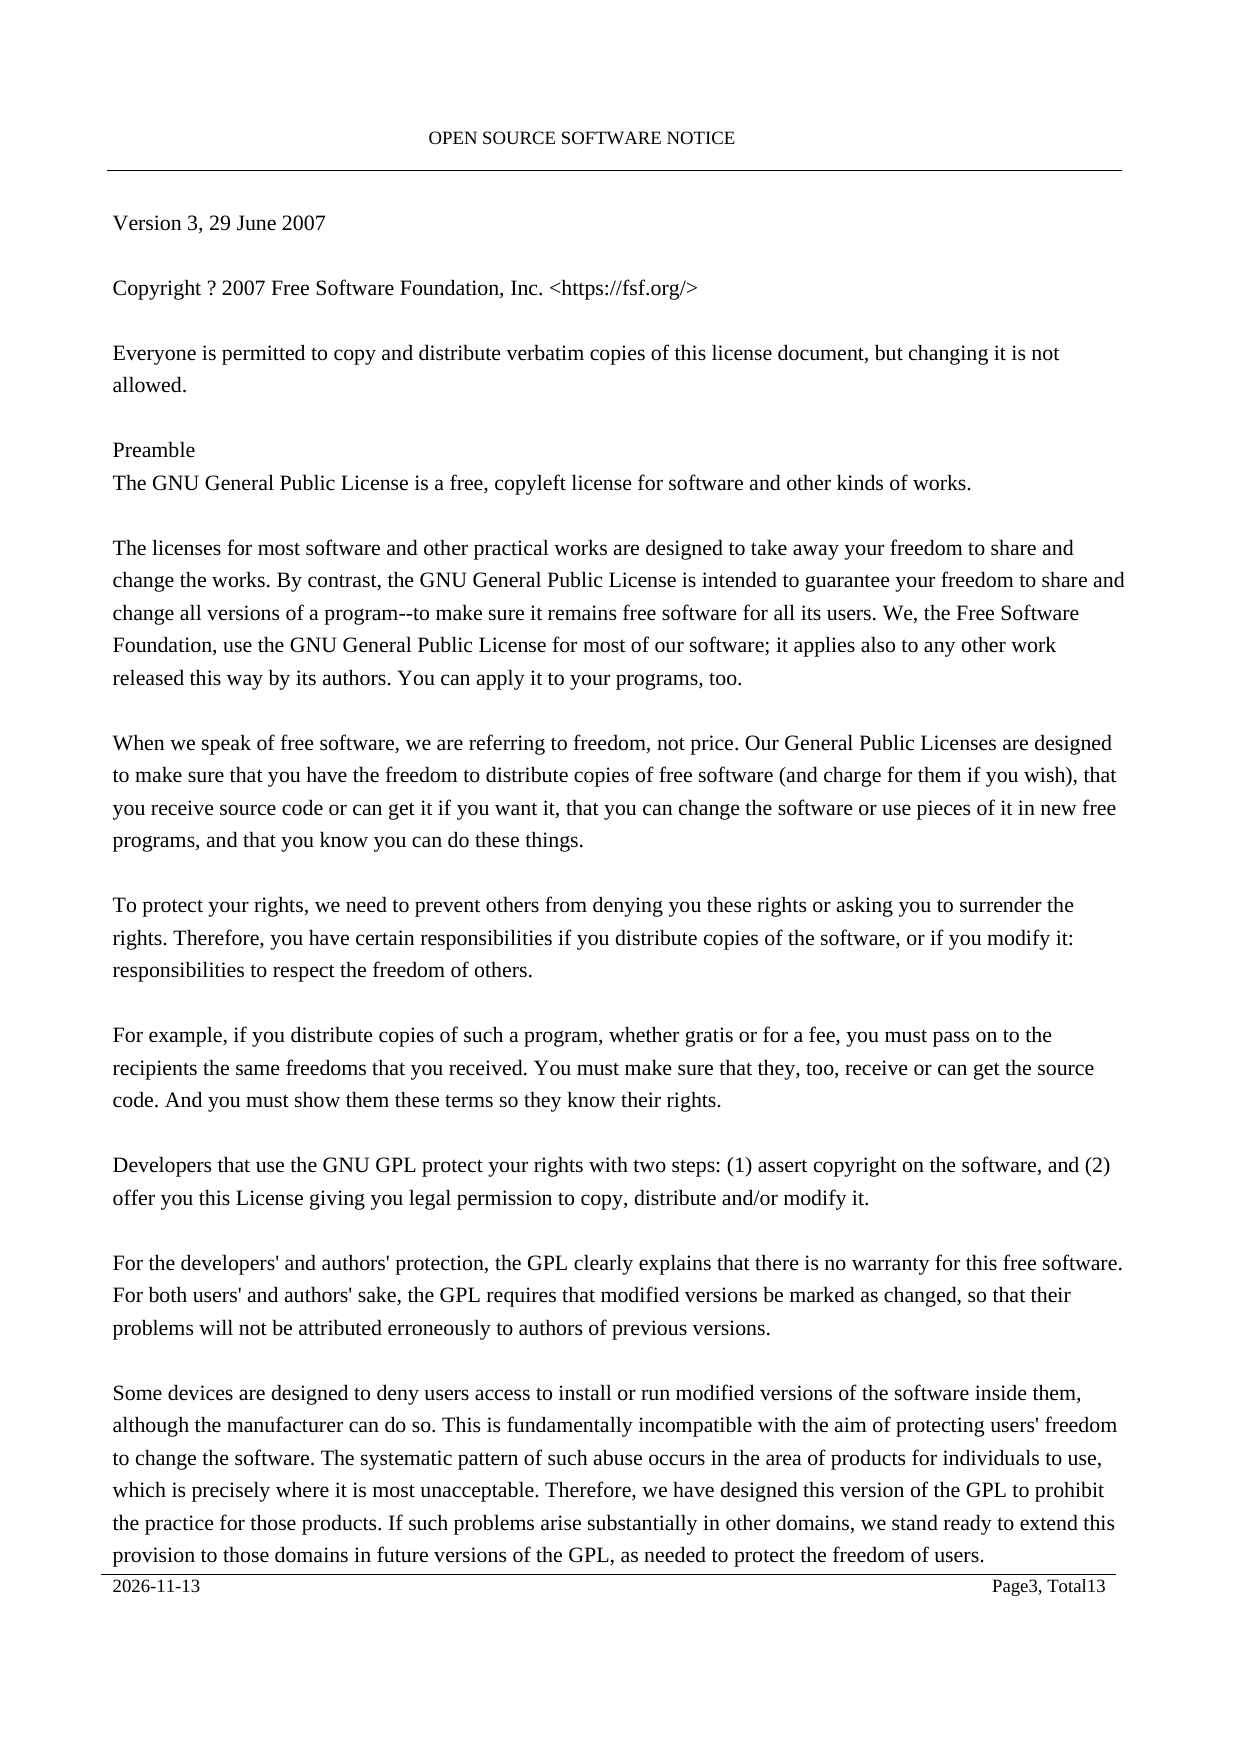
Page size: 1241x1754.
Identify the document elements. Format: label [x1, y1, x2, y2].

text [112, 206, 1128, 1571]
